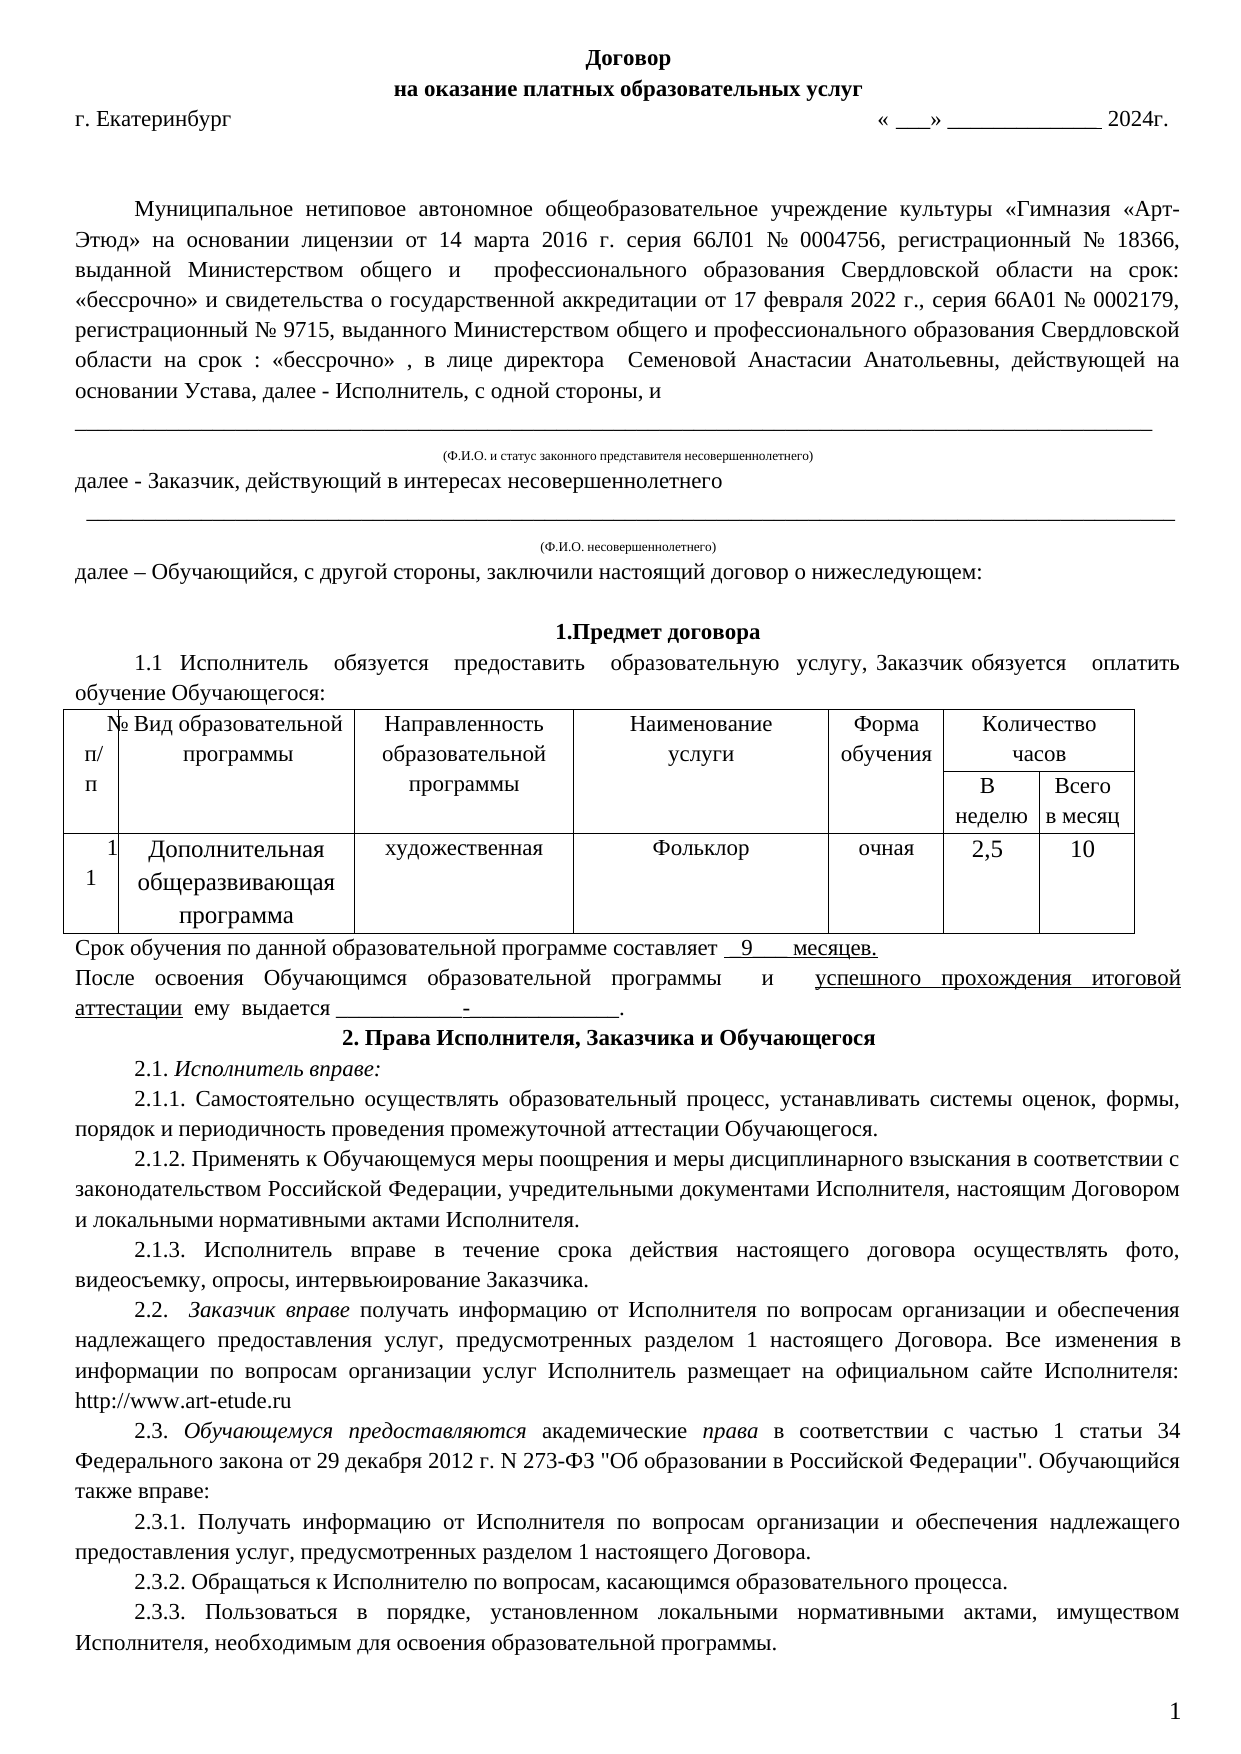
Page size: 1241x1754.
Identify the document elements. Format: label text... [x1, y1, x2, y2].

text После освоения Обучающимся образовательной программы и успешного прохождения итоговой аттестации ему выдается ___________-_____________. [75, 964, 1181, 1021]
text 2.3.1. Получать информацию от Исполнителя по вопросам организации и обеспечения надлежащего предоставления услуг, предусмотренных разделом 1 настоящего Договора. [75, 1508, 1181, 1564]
text 2.3.2. Обращаться к Исполнителю по вопросам, касающимся образовательного процесса. [75, 1568, 1181, 1594]
text (Ф.И.О. и статус законного представителя несовершеннолетнего) [75, 437, 1181, 463]
text 2.2. Заказчик вправе получать информацию от Исполнителя по вопросам организации и обеспечения надлежащего предоставления услуг, предусмотренных разделом 1 настоящего Договора. Все изменения в информации по вопросам организации услуг Исполнитель размещает на официальном сайте Исполнителя: http://www.art-etude.ru [75, 1296, 1181, 1413]
table_cell очная [829, 834, 943, 933]
table_header Направленность образовательной программы [355, 710, 573, 833]
text 1.1 Исполнитель обязуется предоставить образовательную услугу, Заказчик обязуется оплатить обучение Обучающегося: [75, 648, 1181, 705]
text 2.1.2. Применять к Обучающемуся меры поощрения и меры дисциплинарного взыскания в соответствии с законодательством Российской Федерации, учредительными документами Исполнителя, настоящим Договором и локальными нормативными актами Исполнителя. [75, 1145, 1181, 1232]
table_header Вид образовательной программы [119, 710, 354, 833]
table_cell 2,5 [944, 834, 1039, 933]
table_header Количество часов [944, 710, 1134, 771]
text _______________________________________________________________________________________________ [75, 497, 1181, 524]
text 2.1. Исполнитель вправе: [75, 1055, 1181, 1081]
text далее – Обучающийся, с другой стороны, заключили настоящий договор о нижеследующем: [75, 558, 1181, 584]
text далее - Заказчик, действующий в интересах несовершеннолетнего [75, 467, 1181, 494]
table_header Наименование услуги [574, 710, 828, 833]
text 2. Права Исполнителя, Заказчика и Обучающегося [112, 1024, 1105, 1051]
text 2.1.3. Исполнитель вправе в течение срока действия настоящего договора осуществлять фото, видеосъемку, опросы, интервьюирование Заказчика. [75, 1236, 1181, 1292]
table_cell Дополнительная общеразвивающая программа [119, 834, 354, 933]
text г. Екатеринбург « ___» _____________ 2024г. [75, 105, 1181, 131]
text 2.3.3. Пользоваться в порядке, установленном локальными нормативными актами, имуществом Исполнителя, необходимым для освоения образовательной программы. [75, 1598, 1181, 1655]
text 2.1.1. Самостоятельно осуществлять образовательный процесс, устанавливать системы оценок, формы, порядок и периодичность проведения промежуточной аттестации Обучающегося. [75, 1085, 1181, 1141]
text ______________________________________________________________________________________________ [75, 407, 1181, 433]
text Муниципальное нетиповое автономное общеобразовательное учреждение культуры «Гимназия «Арт-Этюд» на основании лицензии от 14 марта 2016 г. серия 66Л01 № 0004756, регистрационный № 18366, выданной Министерством общего и профессионального образования Свердловской области на срок: «бессрочно» и свидетельства о государственной аккредитации от 17 февраля 2022 г., серия 66А01 № 0002179, регистрационный № 9715, выданного Министерством общего и профессионального образования Свердловской области на срок : «бессрочно» , в лице директора Семеновой Анастасии Анатольевны, действующей на основании Устава, далее - Исполнитель, с одной стороны, и [75, 195, 1181, 403]
table_cell художественная [355, 834, 573, 933]
table_cell Фольклор [574, 834, 828, 933]
table_cell 11 [64, 834, 118, 933]
text на оказание платных образовательных услуг [75, 74, 1181, 101]
table_cell Всего в месяц [1040, 772, 1134, 833]
text Срок обучения по данной образовательной программе составляет _9___ месяцев. [75, 934, 1181, 960]
text (Ф.И.О. несовершеннолетнего) [75, 528, 1181, 554]
text 1.Предмет договора [134, 618, 1181, 645]
text Договор [75, 44, 1181, 71]
table_header Форма обучения [829, 710, 943, 833]
text 2.3. Обучающемуся предоставляются академические права в соответствии с частью 1 статьи 34 Федерального закона от 29 декабря 2012 г. N 273-ФЗ "Об образовании в Российской Федерации". Обучающийся также вправе: [75, 1417, 1181, 1504]
table_cell В неделю [944, 772, 1039, 833]
table_header № п/п [64, 710, 118, 833]
table_cell 10 [1040, 834, 1134, 933]
